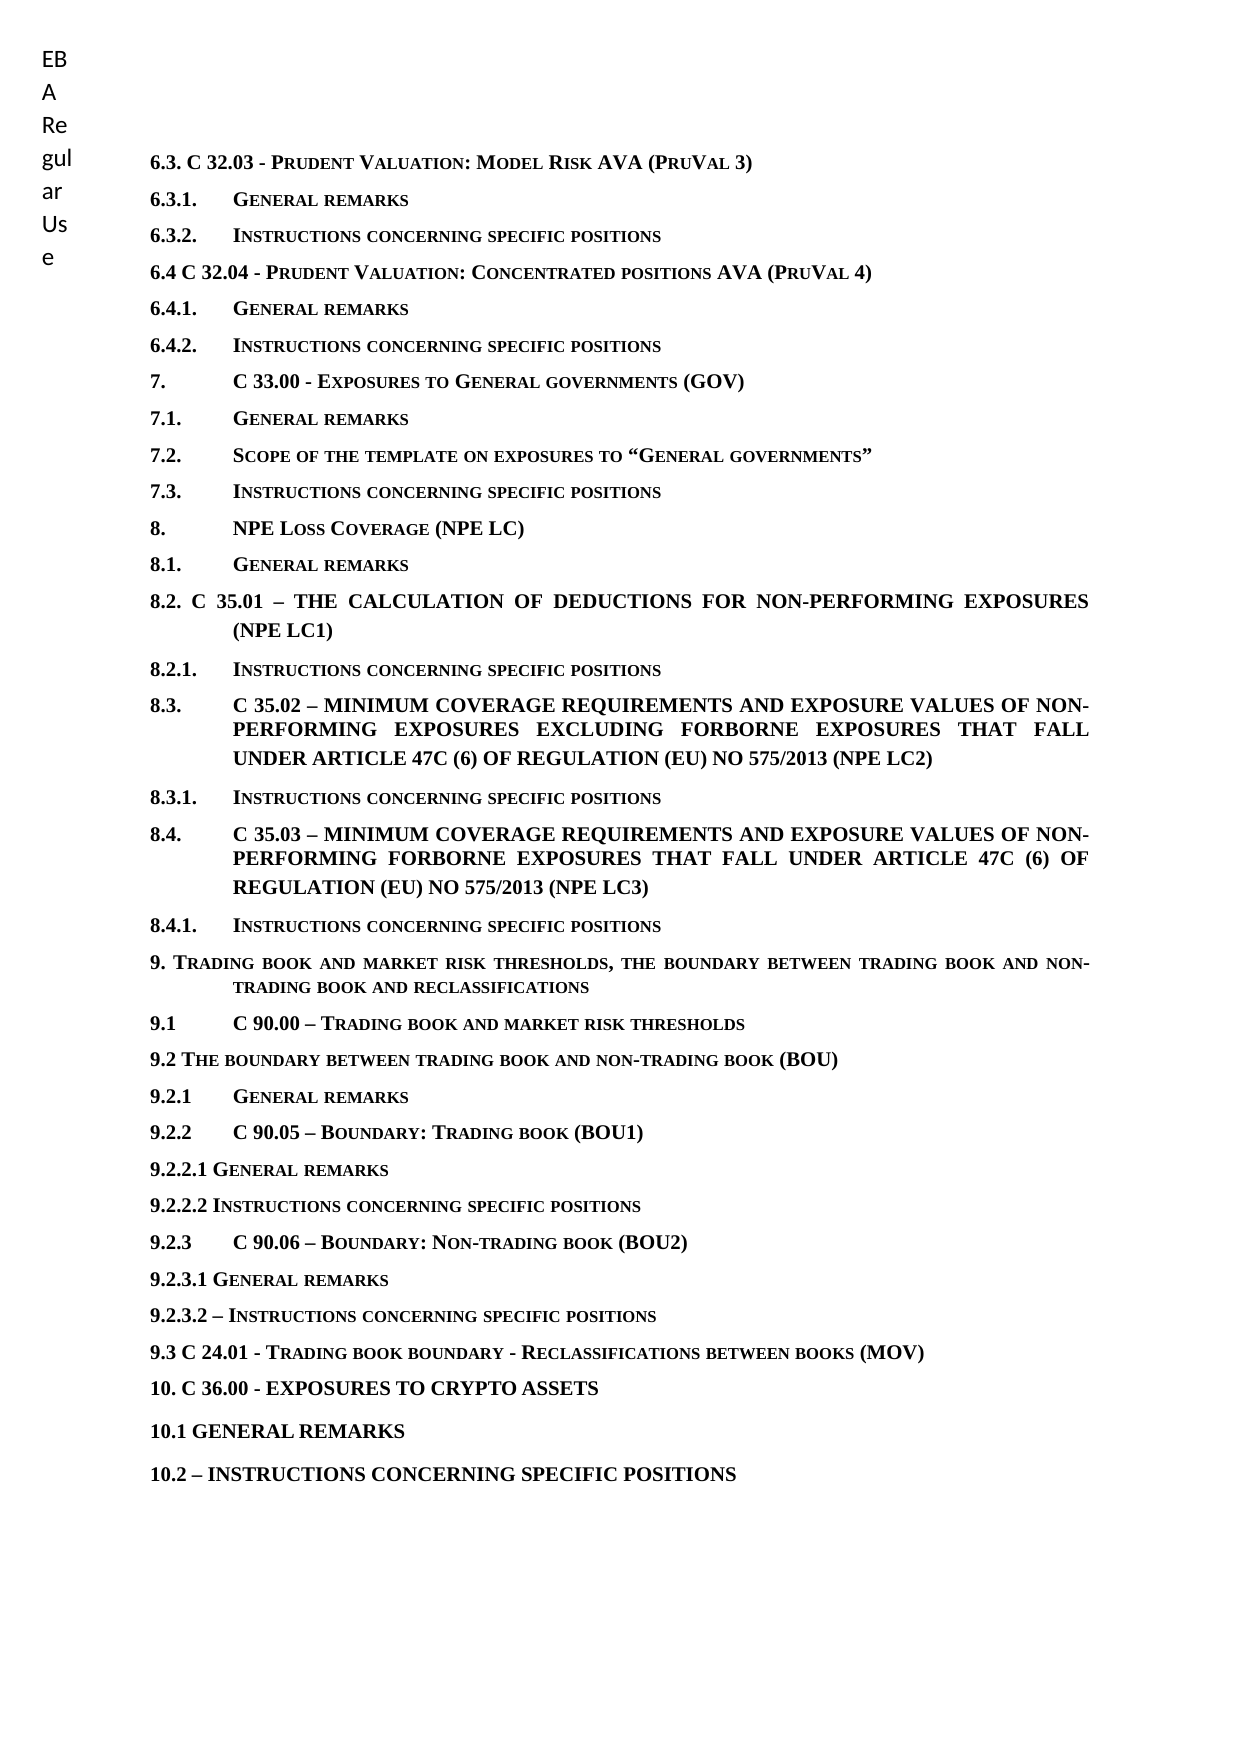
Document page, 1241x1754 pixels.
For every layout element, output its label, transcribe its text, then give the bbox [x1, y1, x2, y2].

text 8. NPE Loss Coverage (NPE LC) [150, 516, 1090, 540]
text 9.2.3.1 General remarks [150, 1267, 1090, 1291]
text 7. C 33.00 - Exposures to General governments (GOV) [150, 369, 1090, 393]
text 9.3 C 24.01 - Trading book boundary - Reclassifications between books (MOV) [150, 1340, 1090, 1364]
text 6.3.2. Instructions concerning specific positions [150, 223, 1090, 247]
text 9.1 C 90.00 – Trading book and market risk thresholds [150, 1011, 1090, 1035]
text 8.2. C 35.01 – THE CALCULATION OF DEDUCTIONS FOR NON-PERFORMING EXPOSURES (NPE LC1) [150, 589, 1090, 644]
text 9.2.2 C 90.05 – Boundary: Trading book (BOU1) [150, 1120, 1090, 1144]
text 10. C 36.00 - EXPOSURES TO CRYPTO ASSETS [150, 1376, 1090, 1400]
text 6.3.1. General remarks [150, 187, 1090, 211]
text 8.3.1. Instructions concerning specific positions [150, 785, 1090, 809]
text 9. Trading book and market risk thresholds, the boundary between trading book and non-trading book and reclassifications [150, 950, 1090, 998]
text 6.3. C 32.03 - Prudent Valuation: Model Risk AVA (PruVal 3) [150, 150, 1090, 174]
text 10.1 GENERAL REMARKS [150, 1419, 1090, 1443]
text 7.3. Instructions concerning specific positions [150, 479, 1090, 503]
text 9.2.2.2 Instructions concerning specific positions [150, 1193, 1090, 1217]
text 8.2.1. Instructions concerning specific positions [150, 657, 1090, 681]
text 8.1. General remarks [150, 552, 1090, 576]
text 6.4.1. General remarks [150, 296, 1090, 320]
text 8.4. C 35.03 – MINIMUM COVERAGE REQUIREMENTS AND EXPOSURE VALUES OF NON-PERFORMING FORBORNE EXPOSURES THAT FALL UNDER ARTICLE 47C (6) OF REGULATION (EU) NO 575/2013 (NPE LC3) [150, 822, 1090, 901]
text 7.2. Scope of the template on exposures to “General governments” [150, 442, 1090, 467]
text 6.4.2. Instructions concerning specific positions [150, 333, 1090, 357]
text 9.2.2.1 General remarks [150, 1157, 1090, 1181]
text 9.2 The boundary between trading book and non-trading book (BOU) [150, 1047, 1090, 1071]
text 9.2.1 General remarks [150, 1084, 1090, 1108]
text 9.2.3 C 90.06 – Boundary: Non-trading book (BOU2) [150, 1230, 1090, 1254]
text 9.2.3.2 – Instructions concerning specific positions [150, 1303, 1090, 1327]
text 7.1. General remarks [150, 406, 1090, 430]
text 8.3. C 35.02 – MINIMUM COVERAGE REQUIREMENTS AND EXPOSURE VALUES OF NON-PERFORMING EXPOSURES EXCLUDING FORBORNE EXPOSURES THAT FALL UNDER ARTICLE 47C (6) OF REGULATION (EU) NO 575/2013 (NPE LC2) [150, 693, 1090, 772]
text 10.2 – INSTRUCTIONS CONCERNING SPECIFIC POSITIONS [150, 1461, 1090, 1486]
text 6.4 C 32.04 - Prudent Valuation: Concentrated positions AVA (PruVal 4) [150, 260, 1090, 284]
text 8.4.1. Instructions concerning specific positions [150, 913, 1090, 937]
